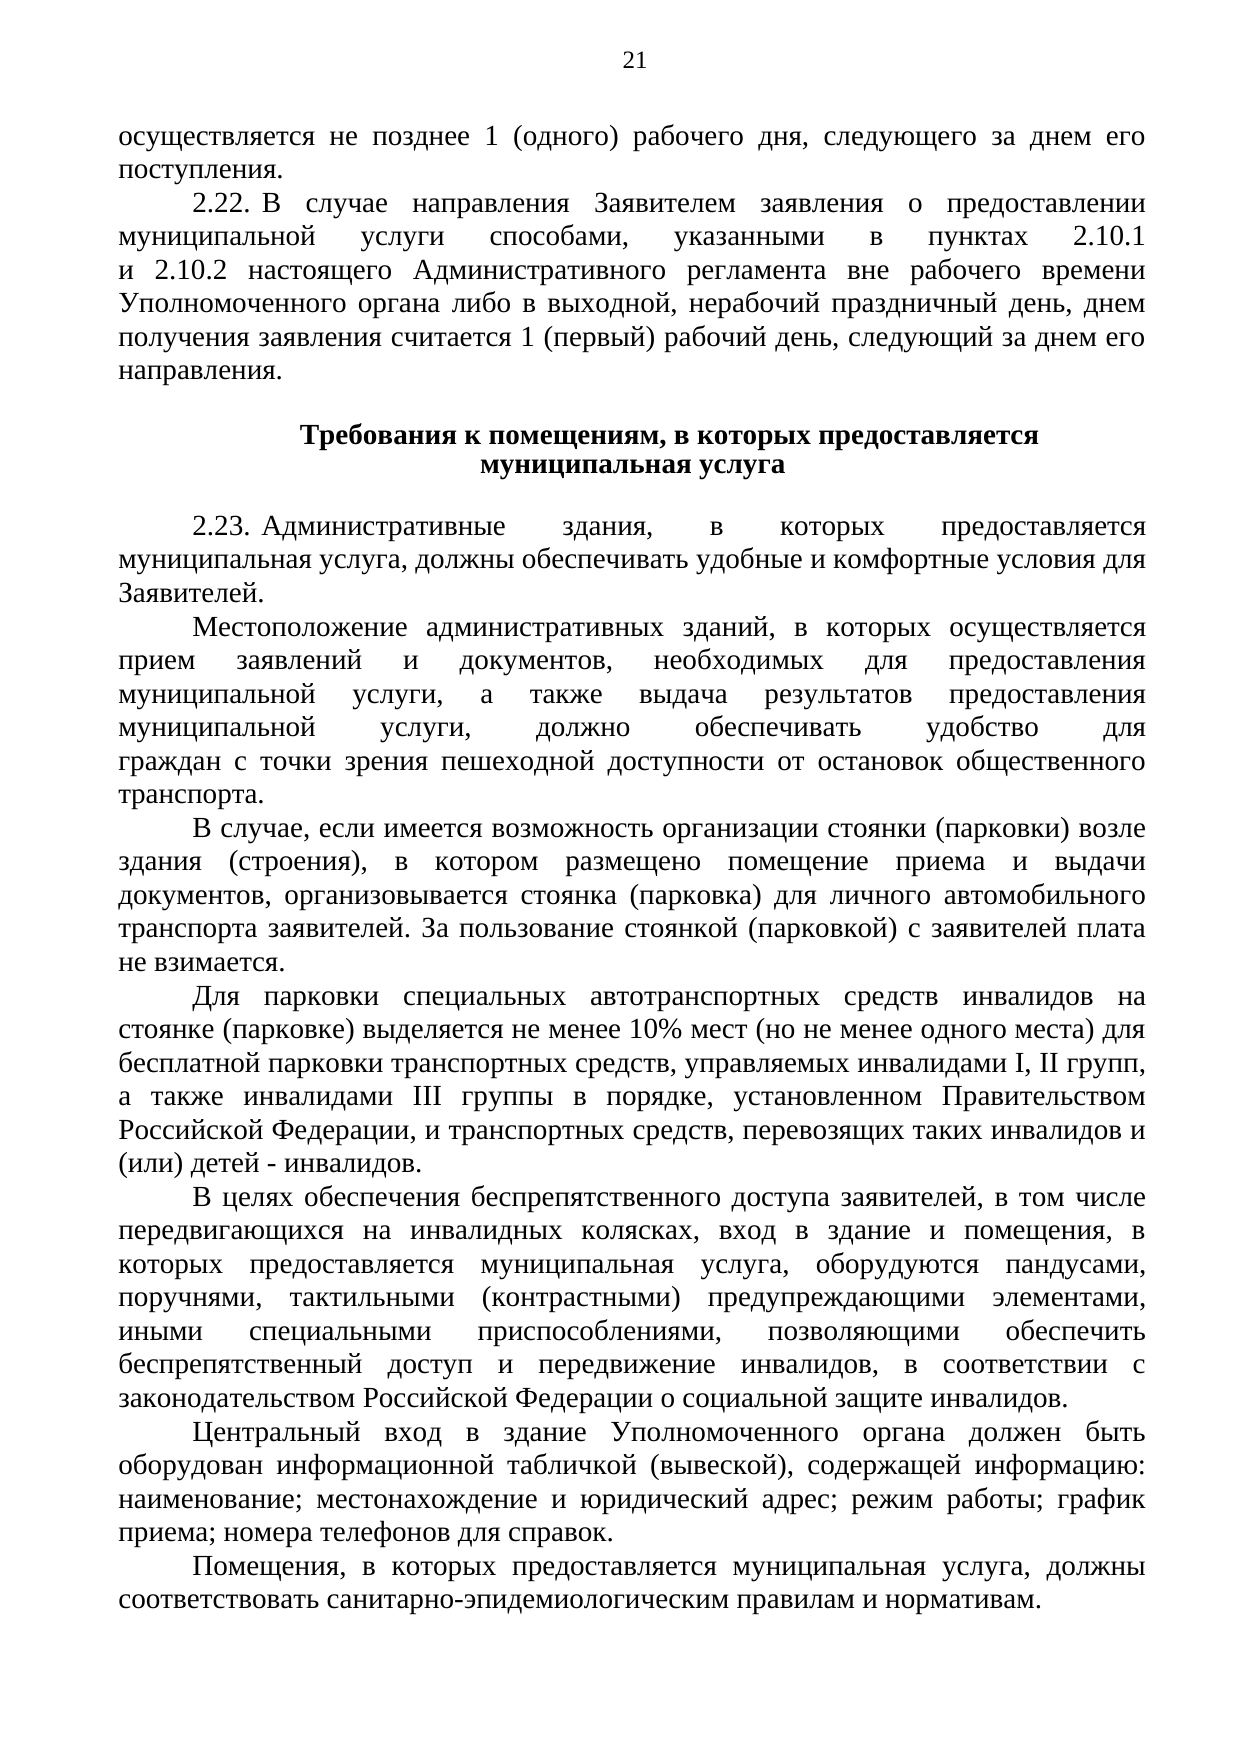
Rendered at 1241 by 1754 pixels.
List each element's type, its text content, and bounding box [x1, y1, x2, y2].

text Помещения, в которых предоставляется муниципальная услуга, должны соответствовать санитарно-эпидемиологическим правилам и нормативам. [118, 1548, 1147, 1616]
text Для парковки специальных автотранспортных средств инвалидов на стоянке (парковке) выделяется не менее 10% мест (но не менее одного места) для бесплатной парковки транспортных средств, управляемых инвалидами I, II групп, а также инвалидами III группы в порядке, установленном Правительством Российской Федерации, и транспортных средств, перевозящих таких инвалидов и (или) детей - инвалидов. [118, 978, 1147, 1179]
text Требования к помещениям, в которых предоставляется муниципальная услуга [118, 421, 1147, 479]
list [118, 118, 1147, 185]
text Местоположение административных зданий, в которых осуществляется прием заявлений и документов, необходимых для предоставления муниципальной услуги, а также выдача результатов предоставления муниципальной услуги, должно обеспечивать удобство для граждан с точки зрения пешеходной доступности от остановок общественного транспорта. [118, 609, 1147, 811]
text В целях обеспечения беспрепятственного доступа заявителей, в том числе передвигающихся на инвалидных колясках, вход в здание и помещения, в которых предоставляется муниципальная услуга, оборудуются пандусами, поручнями, тактильными (контрастными) предупреждающими элементами, иными специальными приспособлениями, позволяющими обеспечить беспрепятственный доступ и передвижение инвалидов, в соответствии с законодательством Российской Федерации о социальной защите инвалидов. [118, 1179, 1147, 1414]
list Административные здания, в которых предоставляется муниципальная услуга, должны обеспечивать удобные и комфортные условия для Заявителей. [118, 509, 1147, 609]
text Центральный вход в здание Уполномоченного органа должен быть оборудован информационной табличкой (вывеской), содержащей информацию: наименование; местонахождение и юридический адрес; режим работы; график приема; номера телефонов для справок. [118, 1414, 1147, 1548]
list В случае направления Заявителем заявления о предоставлении муниципальной услуги способами, указанными в пунктах 2.10.1 и 2.10.2 настоящего Административного регламента вне рабочего времени Уполномоченного органа либо в выходной, нерабочий праздничный день, днем получения заявления считается 1 (первый) рабочий день, следующий за днем его направления. [118, 185, 1147, 386]
text В случае, если имеется возможность организации стоянки (парковки) возле здания (строения), в котором размещено помещение приема и выдачи документов, организовывается стоянка (парковка) для личного автомобильного транспорта заявителей. За пользование стоянкой (парковкой) с заявителей плата не взимается. [118, 811, 1147, 978]
